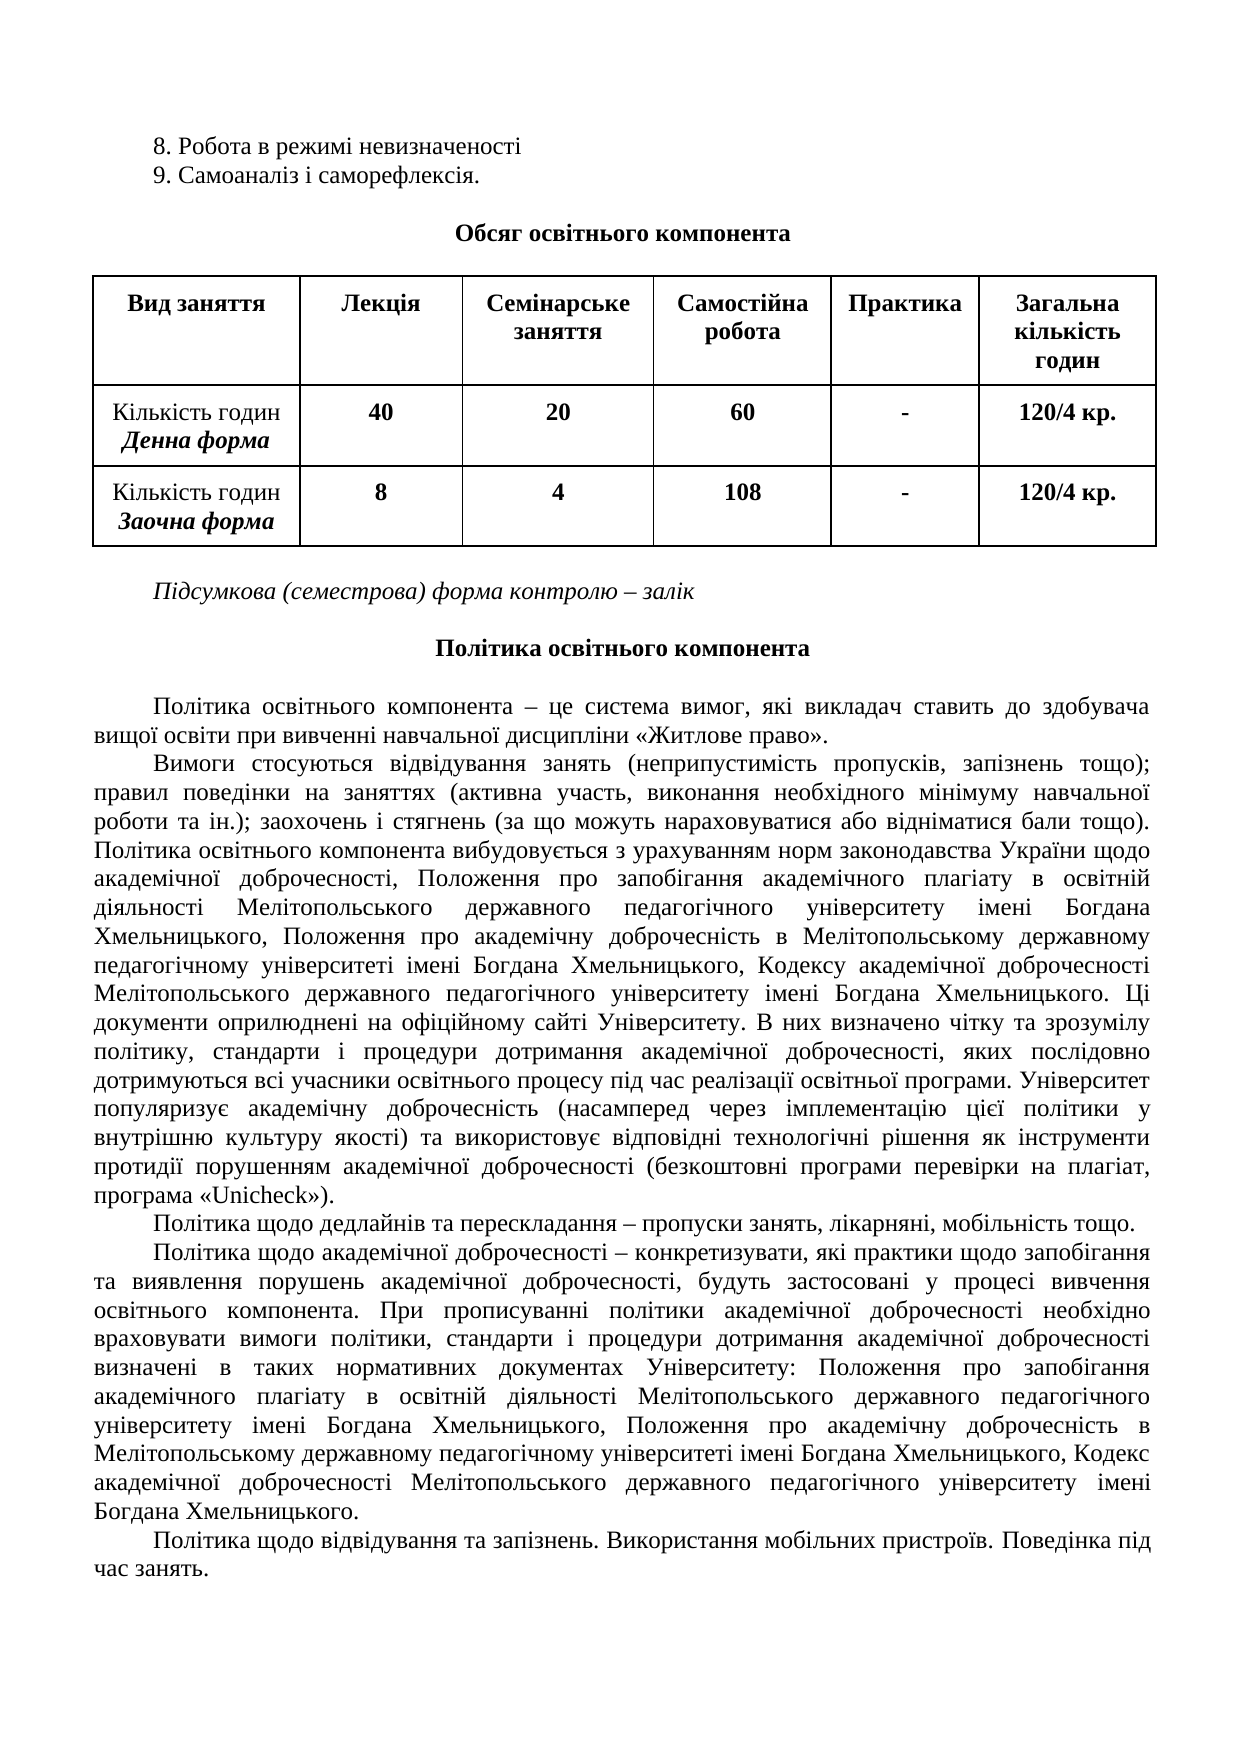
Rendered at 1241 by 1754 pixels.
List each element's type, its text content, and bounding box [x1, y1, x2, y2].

table_cell - [832, 386, 978, 465]
text Політика щодо відвідування та запізнень. Використання мобільних пристроїв. Поведінка під час занять. [94, 1525, 1151, 1582]
table_cell Кількість годин Заочна форма [94, 467, 299, 545]
table_cell 108 [654, 467, 830, 545]
table_cell Кількість годин Денна форма [94, 386, 299, 465]
text Політика щодо дедлайнів та перескладання – пропуски занять, лікарняні, мобільність тощо. [94, 1208, 1151, 1237]
table_header Вид заняття [94, 277, 299, 384]
table_cell 120/4 кр. [980, 386, 1155, 465]
table_header Практика [832, 277, 978, 384]
table_header Самостійна робота [654, 277, 830, 384]
text Політика щодо академічної доброчесності – конкретизувати, які практики щодо запобігання та виявлення порушень академічної доброчесності, будуть застосовані у процесі вивчення освітнього компонента. При прописуванні політики академічної доброчесності необхідно враховувати вимоги політики, стандарти і процедури дотримання академічної доброчесності визначені в таких нормативних документах Університету: Положення про запобігання академічного плагіату в освітній діяльності Мелітопольського державного педагогічного університету імені Богдана Хмельницького, Положення про академічну доброчесність в Мелітопольському державному педагогічному університеті імені Богдана Хмельницького, Кодекс академічної доброчесності Мелітопольського державного педагогічного університету імені Богдана Хмельницького. [94, 1237, 1151, 1525]
table_cell 4 [463, 467, 653, 545]
table_cell 60 [654, 386, 830, 465]
table_header Семінарське заняття [463, 277, 653, 384]
table_cell 20 [463, 386, 653, 465]
table_cell - [832, 467, 978, 545]
table_cell 40 [301, 386, 462, 465]
table_header Загальна кількість годин [980, 277, 1155, 384]
text Вимоги стосуються відвідування занять (неприпустимість пропусків, запізнень тощо); правил поведінки на заняттях (активна участь, виконання необхідного мінімуму навчальної роботи та ін.); заохочень і стягнень (за що можуть нараховуватися або відніматися бали тощо). Політика освітнього компонента вибудовується з урахуванням норм законодавства України щодо академічної доброчесності, Положення про запобігання академічного плагіату в освітній діяльності Мелітопольського державного педагогічного університету імені Богдана Хмельницького, Положення про академічну доброчесність в Мелітопольському державному педагогічному університеті імені Богдана Хмельницького, Кодексу академічної доброчесності Мелітопольського державного педагогічного університету імені Богдана Хмельницького. Ці документи оприлюднені на офіційному сайті Університету. В них визначено чітку та зрозумілу політику, стандарти і процедури дотримання академічної доброчесності, яких послідовно дотримуються всі учасники освітнього процесу під час реалізації освітньої програми. Університет популяризує академічну доброчесність (насамперед через імплементацію цієї політики у внутрішню культуру якості) та використовує відповідні технологічні рішення як інструменти протидії порушенням академічної доброчесності (безкоштовні програми перевірки на плагіат, програма «Unicheck»). [94, 748, 1151, 1208]
text 9. Самоаналіз і саморефлексія. [94, 160, 1151, 189]
text Політика освітнього компонента – це система вимог, які викладач ставить до здобувача вищої освіти при вивченні навчальної дисципліни «Житлове право». [94, 691, 1151, 748]
text 8. Робота в режимі невизначеності [94, 131, 1151, 160]
table_cell 8 [301, 467, 462, 545]
table_cell 120/4 кр. [980, 467, 1155, 545]
text Обсяг освітнього компонента [94, 218, 1151, 246]
text Політика освітнього компонента [94, 633, 1151, 662]
text Підсумкова (семестрова) форма контролю – залік [94, 576, 1151, 605]
table_header Лекція [301, 277, 462, 384]
